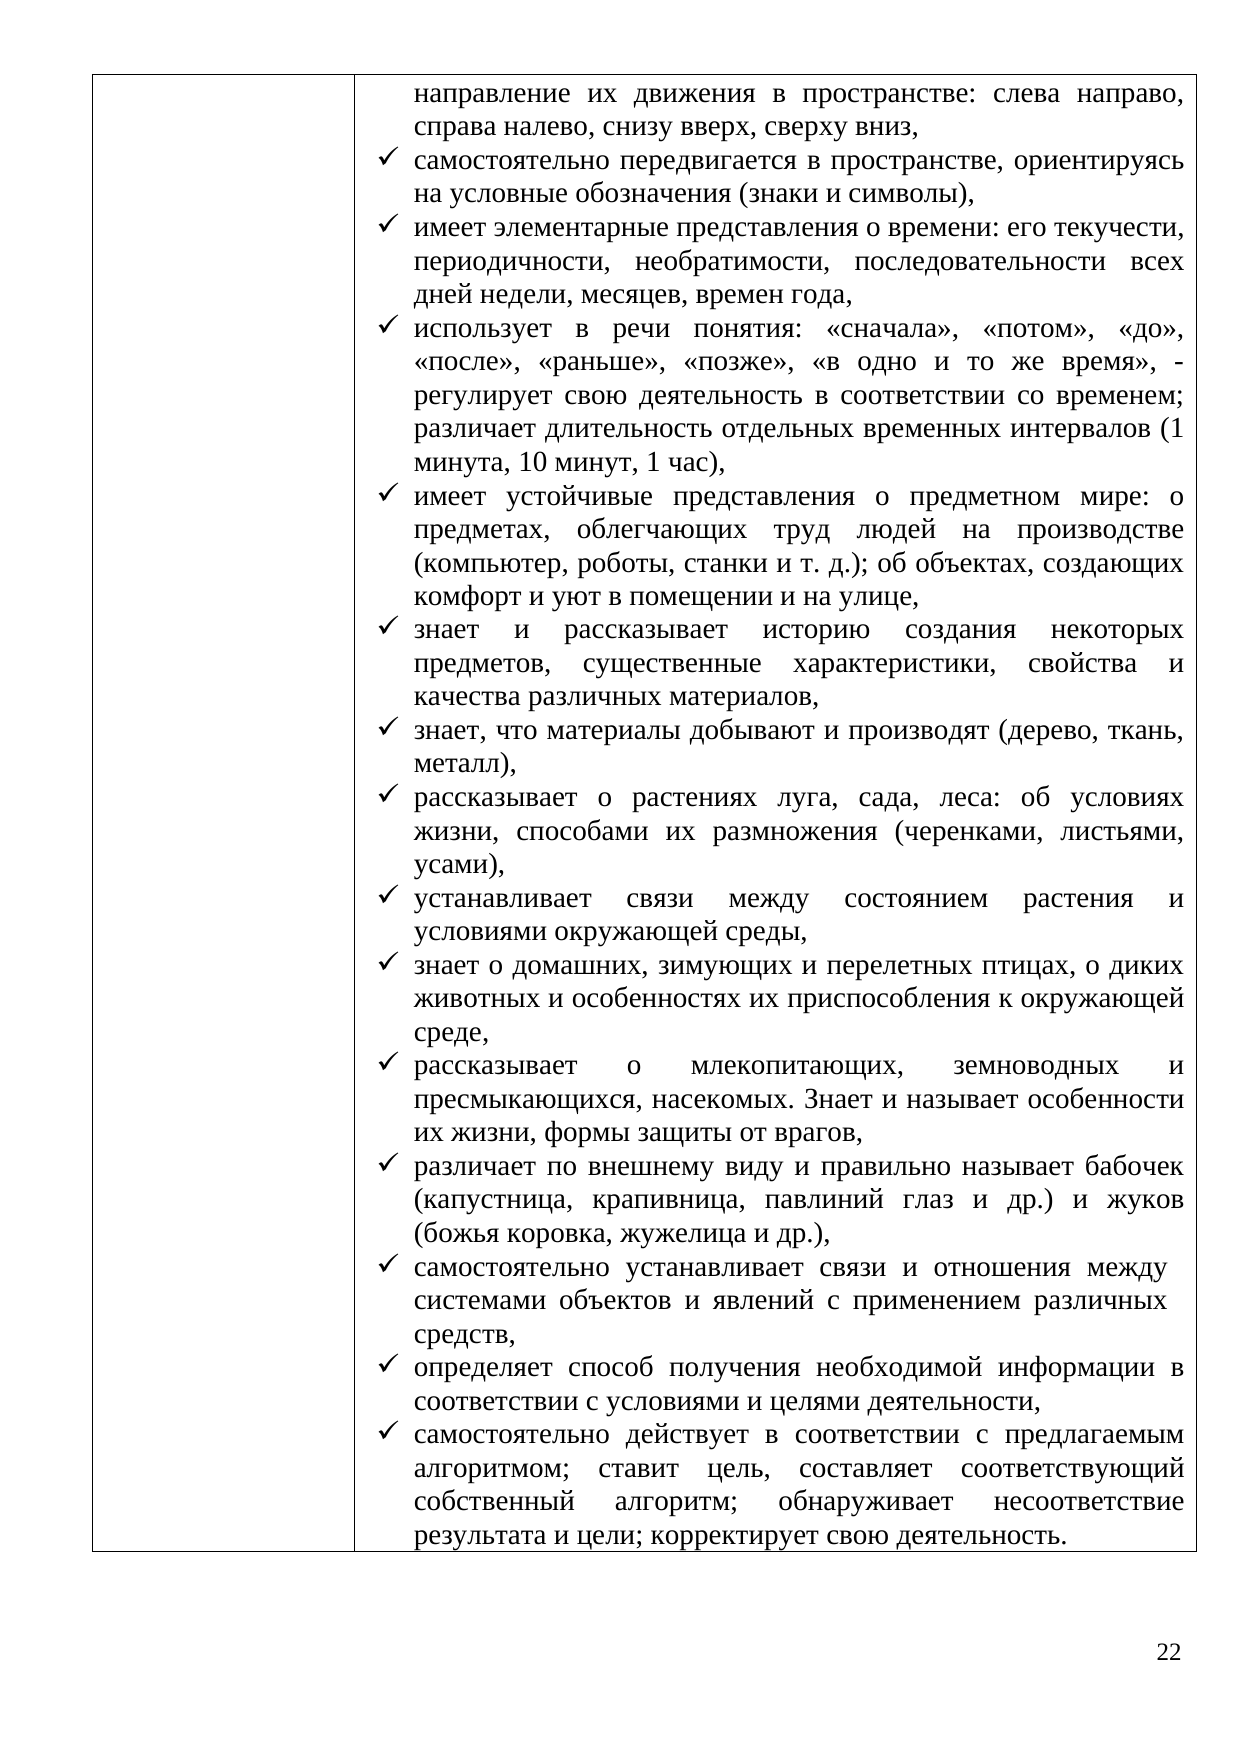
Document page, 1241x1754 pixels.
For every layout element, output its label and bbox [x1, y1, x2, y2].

table_cell [355, 75, 1196, 1551]
table_cell [93, 75, 354, 1551]
